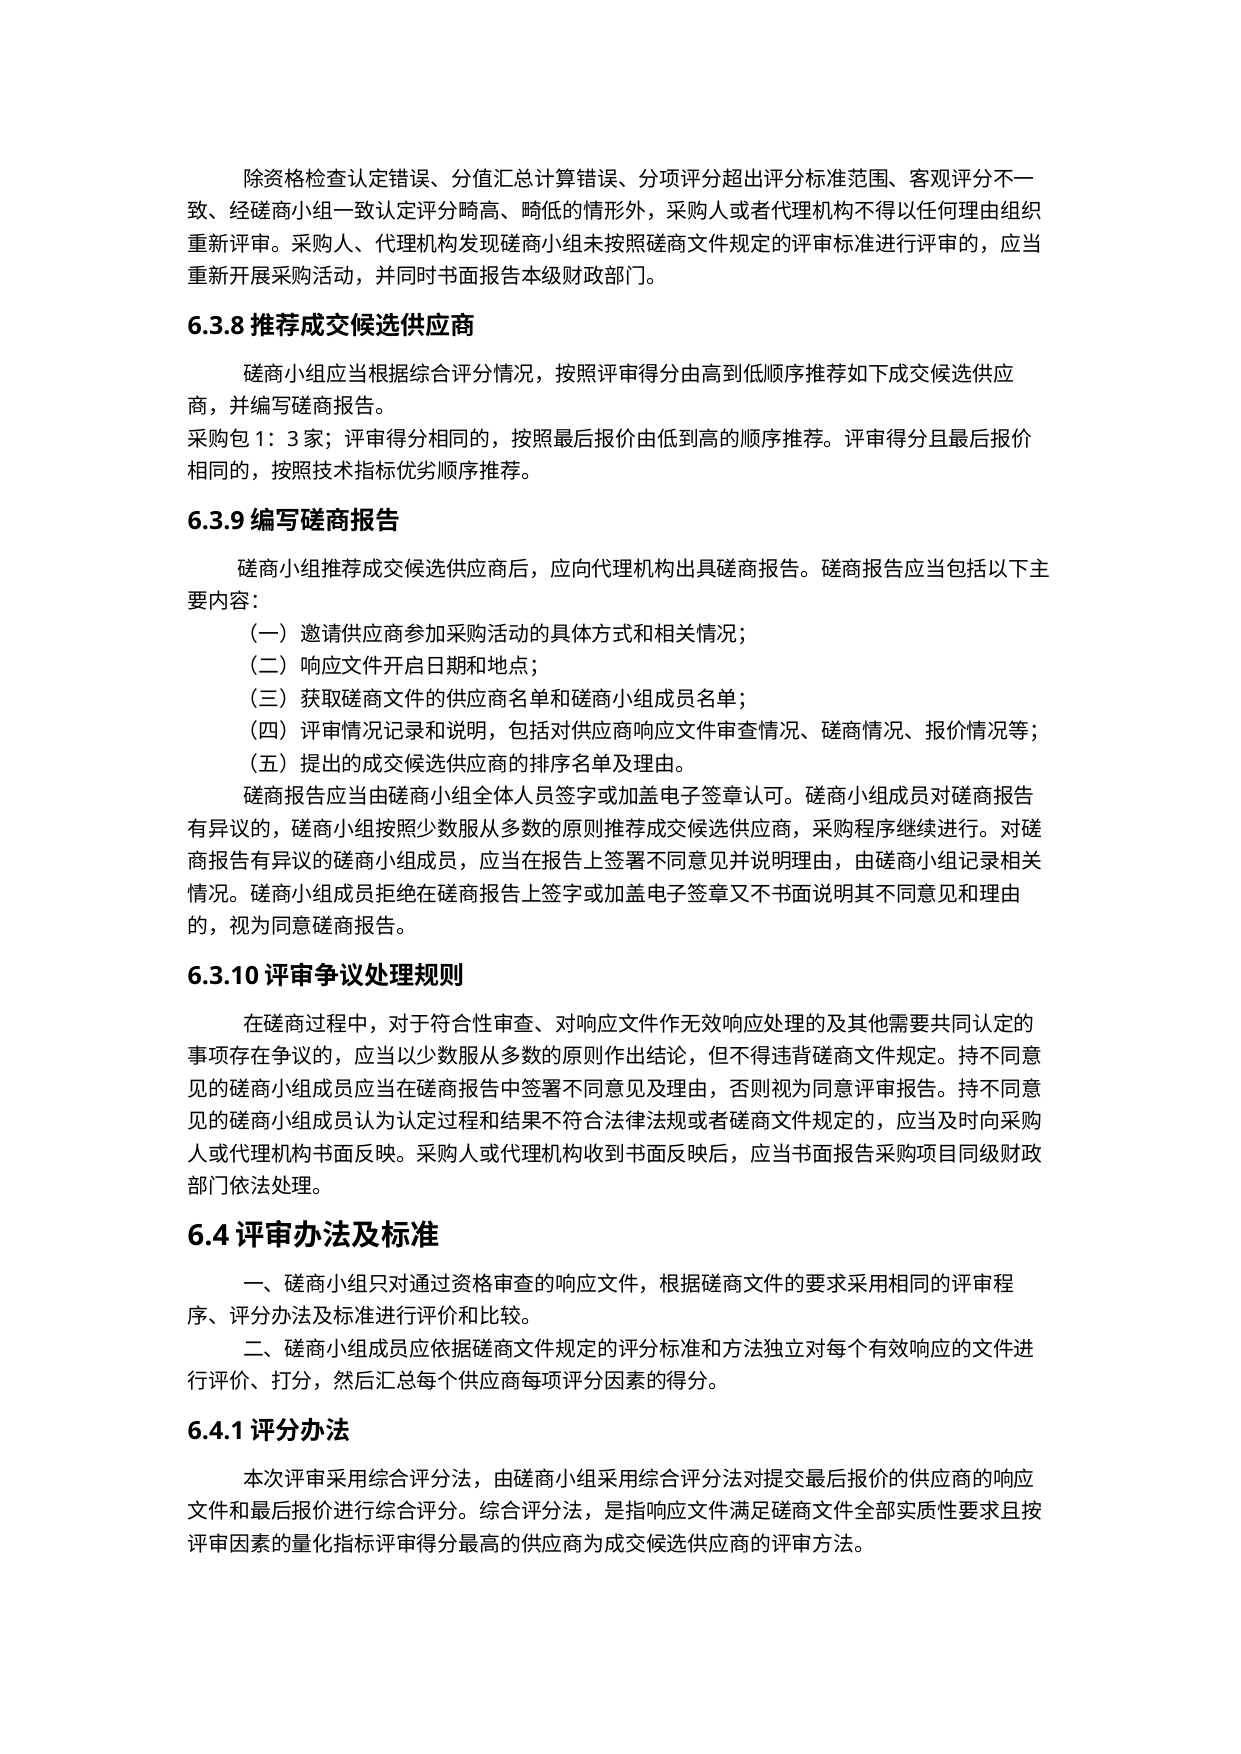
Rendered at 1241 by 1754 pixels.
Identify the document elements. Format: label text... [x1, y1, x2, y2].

text 6.4.1评分办法 [187, 1397, 1053, 1462]
text 6.3.9编写磋商报告 [187, 487, 1053, 552]
text 磋商报告应当由磋商小组全体人员签字或加盖电子签章认可。磋商小组成员对磋商报告有异议的，磋商小组按照少数服从多数的原则推荐成交候选供应商，采购程序继续进行。对磋商报告有异议的磋商小组成员，应当在报告上签署不同意见并说明理由，由磋商小组记录相关情况。磋商小组成员拒绝在磋商报告上签字或加盖电子签章又不书面说明其不同意见和理由的，视为同意磋商报告。 [187, 779, 1053, 942]
text 本次评审采用综合评分法，由磋商小组采用综合评分法对提交最后报价的供应商的响应文件和最后报价进行综合评分。综合评分法，是指响应文件满足磋商文件全部实质性要求且按评审因素的量化指标评审得分最高的供应商为成交候选供应商的评审方法。 [187, 1462, 1053, 1559]
text （五）提出的成交候选供应商的排序名单及理由。 [187, 747, 1053, 779]
text 磋商小组应当根据综合评分情况，按照评审得分由高到低顺序推荐如下成交候选供应商，并编写磋商报告。 [187, 357, 1053, 422]
text 二、磋商小组成员应依据磋商文件规定的评分标准和方法独立对每个有效响应的文件进行评价、打分，然后汇总每个供应商每项评分因素的得分。 [187, 1332, 1053, 1397]
text 6.3.10评审争议处理规则 [187, 942, 1053, 1007]
text 磋商小组推荐成交候选供应商后，应向代理机构出具磋商报告。磋商报告应当包括以下主要内容： [187, 552, 1053, 617]
text 6.3.8推荐成交候选供应商 [187, 292, 1053, 357]
text （四）评审情况记录和说明，包括对供应商响应文件审查情况、磋商情况、报价情况等； [187, 714, 1053, 747]
text （二）响应文件开启日期和地点； [187, 649, 1053, 682]
text 在磋商过程中，对于符合性审查、对响应文件作无效响应处理的及其他需要共同认定的事项存在争议的，应当以少数服从多数的原则作出结论，但不得违背磋商文件规定。持不同意见的磋商小组成员应当在磋商报告中签署不同意见及理由，否则视为同意评审报告。持不同意见的磋商小组成员认为认定过程和结果不符合法律法规或者磋商文件规定的，应当及时向采购人或代理机构书面反映。采购人或代理机构收到书面反映后，应当书面报告采购项目同级财政部门依法处理。 [187, 1007, 1053, 1202]
text 除资格检查认定错误、分值汇总计算错误、分项评分超出评分标准范围、客观评分不一致、经磋商小组一致认定评分畸高、畸低的情形外，采购人或者代理机构不得以任何理由组织重新评审。采购人、代理机构发现磋商小组未按照磋商文件规定的评审标准进行评审的，应当重新开展采购活动，并同时书面报告本级财政部门。 [187, 162, 1053, 292]
text 6.4评审办法及标准 [187, 1202, 1053, 1267]
text 一、磋商小组只对通过资格审查的响应文件，根据磋商文件的要求采用相同的评审程序、评分办法及标准进行评价和比较。 [187, 1267, 1053, 1332]
text （三）获取磋商文件的供应商名单和磋商小组成员名单； [187, 682, 1053, 714]
text 采购包1：3家；评审得分相同的，按照最后报价由低到高的顺序推荐。评审得分且最后报价相同的，按照技术指标优劣顺序推荐。 [187, 422, 1053, 487]
text （一）邀请供应商参加采购活动的具体方式和相关情况； [187, 617, 1053, 649]
